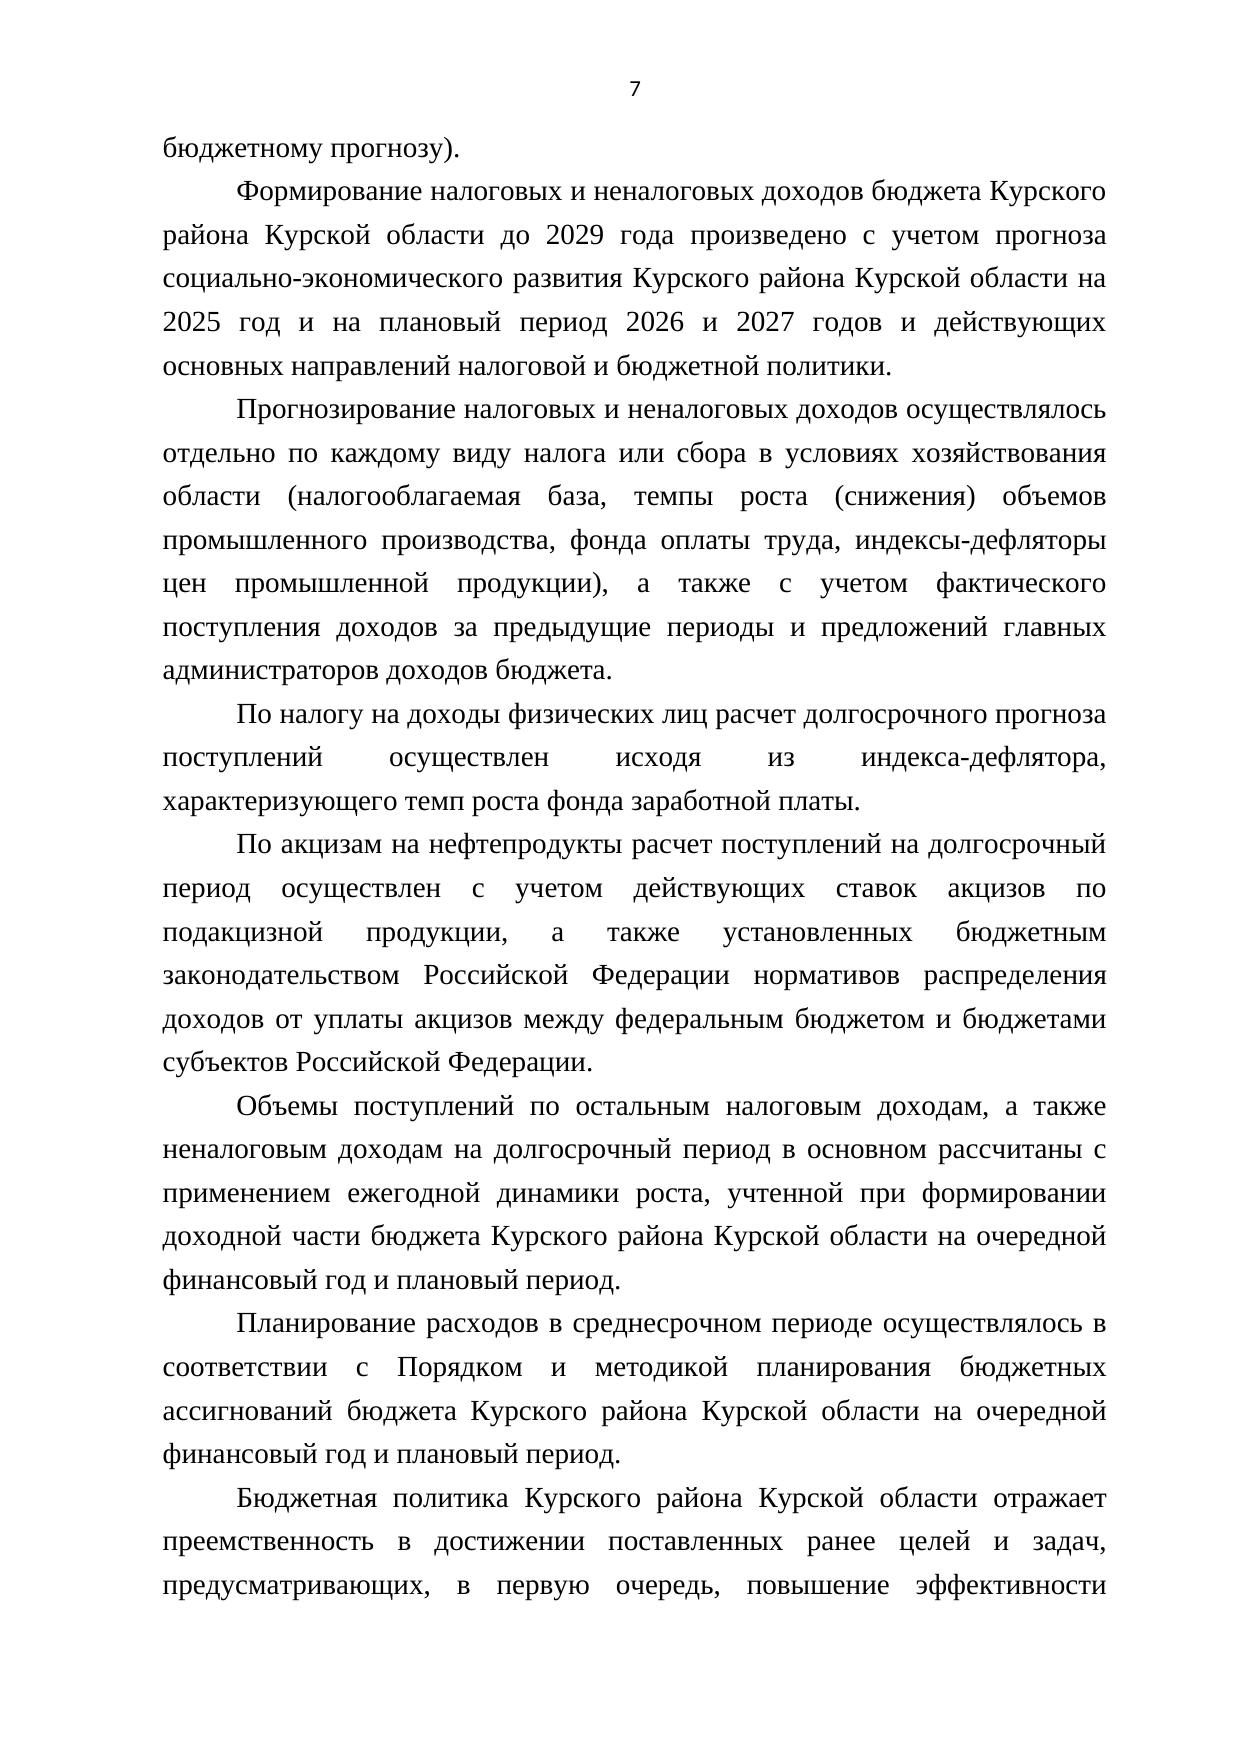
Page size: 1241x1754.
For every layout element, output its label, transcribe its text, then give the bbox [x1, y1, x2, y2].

text Формирование налоговых и неналоговых доходов бюджета Курского района Курской области до 2029 года произведено с учетом прогноза социально-экономического развития Курского района Курской области на 2025 год и на плановый период 2026 и 2027 годов и действующих основных направлений налоговой и бюджетной политики. [162, 173, 1107, 381]
text По налогу на доходы физических лиц расчет долгосрочного прогноза поступлений осуществлен исходя из индекса-дефлятора, характеризующего темп роста фонда заработной платы. [162, 696, 1107, 817]
text Прогнозирование налоговых и неналоговых доходов осуществлялось отдельно по каждому виду налога или сбора в условиях хозяйствования области (налогооблагаемая база, темпы роста (снижения) объемов промышленного производства, фонда оплаты труда, индексы-дефляторы цен промышленной продукции), а также с учетом фактического поступления доходов за предыдущие периоды и предложений главных администраторов доходов бюджета. [162, 391, 1107, 686]
text Планирование расходов в среднесрочном периоде осуществлялось в соответствии с Порядком и методикой планирования бюджетных ассигнований бюджета Курского района Курской области на очередной финансовый год и плановый период. [162, 1306, 1107, 1470]
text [162, 130, 1107, 163]
text По акцизам на нефтепродукты расчет поступлений на долгосрочный период осуществлен с учетом действующих ставок акцизов по подакцизной продукции, а также установленных бюджетным законодательством Российской Федерации нормативов распределения доходов от уплаты акцизов между федеральным бюджетом и бюджетами субъектов Российской Федерации. [162, 827, 1107, 1078]
text Объемы поступлений по остальным налоговым доходам, а также неналоговым доходам на долгосрочный период в основном рассчитаны с применением ежегодной динамики роста, учтенной при формировании доходной части бюджета Курского района Курской области на очередной финансовый год и плановый период. [162, 1088, 1107, 1296]
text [162, 1480, 1107, 1600]
